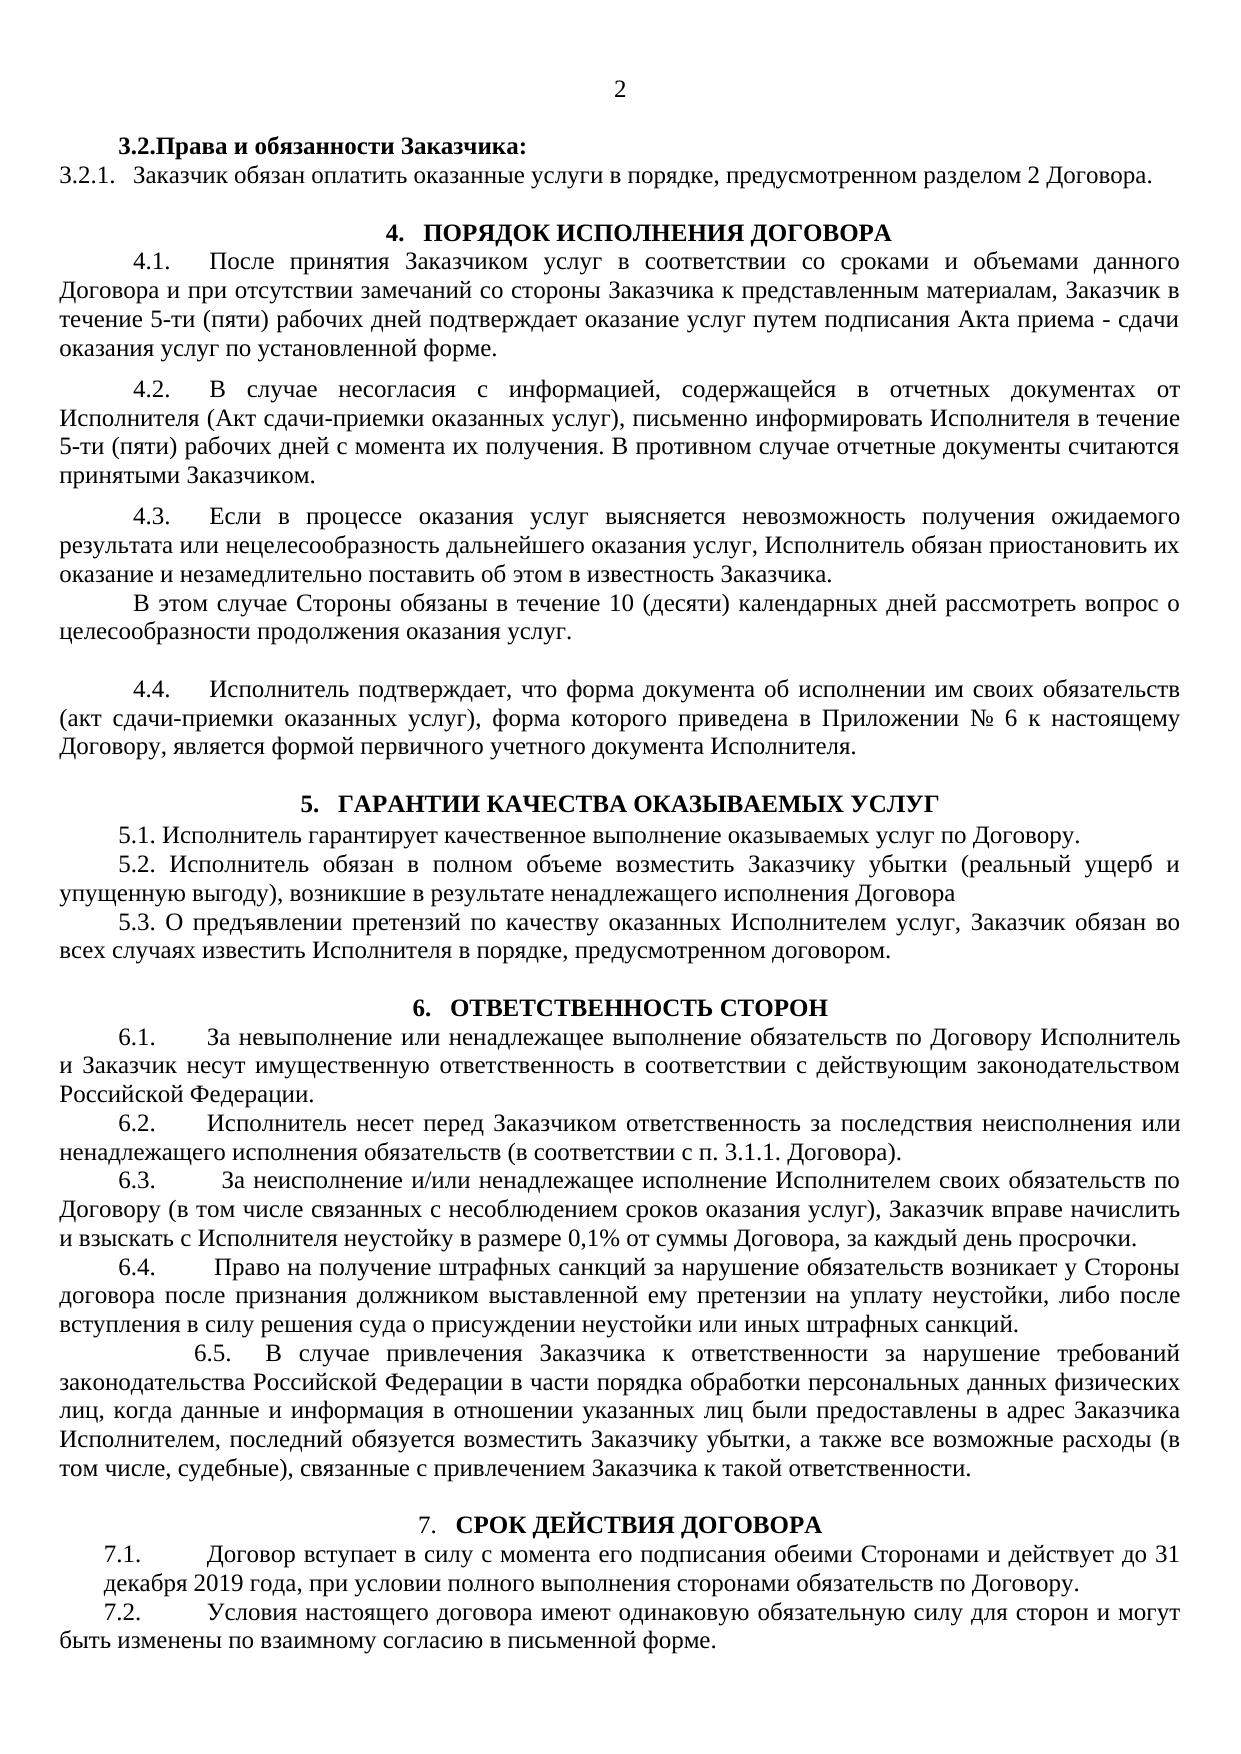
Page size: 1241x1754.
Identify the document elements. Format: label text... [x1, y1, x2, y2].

list За невыполнение или ненадлежащее выполнение обязательств по Договору Исполнитель и Заказчик несут имущественную ответственность в соответствии с действующим законодательством Российской Федерации. [59, 1022, 1181, 1108]
list После принятия Заказчиком услуг в соответствии со сроками и объемами данного Договора и при отсутствии замечаний со стороны Заказчика к представленным материалам, Заказчик в течение 5-ти (пяти) рабочих дней подтверждает оказание услуг путем подписания Акта приема - сдачи оказания услуг по установленной форме. [59, 246, 1181, 361]
text 5.2. Исполнитель обязан в полном объеме возместить Заказчику убытки (реальный ущерб и упущенную выгоду), возникшие в результате ненадлежащего исполнения Договора [59, 849, 1181, 907]
list Исполнитель подтверждает, что форма документа об исполнении им своих обязательств (акт сдачи-приемки оказанных услуг), форма которого приведена в Приложении № 6 к настоящему Договору, является формой первичного учетного документа Исполнителя. [59, 674, 1181, 760]
text 7.2. Условия настоящего договора имеют одинаковую обязательную силу для сторон и могут быть изменены по взаимному согласию в письменной форме. [59, 1597, 1181, 1654]
list За неисполнение и/или ненадлежащее исполнение Исполнителем своих обязательств по Договору (в том числе связанных с несоблюдением сроков оказания услуг), Заказчик вправе начислить и взыскать с Исполнителя неустойку в размере 0,1% от суммы Договора, за каждый день просрочки. [59, 1165, 1181, 1252]
list Если в процессе оказания услуг выясняется невозможность получения ожидаемого результата или нецелесообразность дальнейшего оказания услуг, Исполнитель обязан приостановить их оказание и незамедлительно поставить об этом в известность Заказчика. [59, 501, 1181, 588]
list ОТВЕТСТВЕННОСТЬ СТОРОН [59, 993, 1181, 1022]
text В этом случае Стороны обязаны в течение 10 (десяти) календарных дней рассмотреть вопрос о целесообразности продолжения оказания услуг. [59, 588, 1181, 645]
list Исполнитель несет перед Заказчиком ответственность за последствия неисполнения или ненадлежащего исполнения обязательств (в соответствии с п. 3.1.1. Договора). [59, 1108, 1181, 1165]
list ПОРЯДОК ИСПОЛНЕНИЯ ДОГОВОРА [97, 218, 1181, 246]
list Право на получение штрафных санкций за нарушение обязательств возникает у Стороны договора после признания должником выставленной ему претензии на уплату неустойки, либо после вступления в силу решения суда о присуждении неустойки или иных штрафных санкций. [59, 1252, 1181, 1338]
list Договор вступает в силу с момента его подписания обеими Сторонами и действует до 31 декабря 2019 года, при условии полного выполнения сторонами обязательств по Договору. [103, 1539, 1181, 1597]
text 6.5. В случае привлечения Заказчика к ответственности за нарушение требований законодательства Российской Федерации в части порядка обработки персональных данных физических лиц, когда данные и информация в отношении указанных лиц были предоставлены в адрес Заказчика Исполнителем, последний обязуется возместить Заказчику убытки, а также все возможные расходы (в том числе, судебные), связанные с привлечением Заказчика к такой ответственности. [59, 1338, 1181, 1482]
text 5.1. Исполнитель гарантирует качественное выполнение оказываемых услуг по Договору. [59, 820, 1181, 849]
text 3.2.Права и обязанности Заказчика: [59, 131, 1181, 160]
list СРОК ДЕЙСТВИЯ ДОГОВОРА [59, 1510, 1181, 1539]
list В случае несогласия с информацией, содержащейся в отчетных документах от Исполнителя (Акт сдачи-приемки оказанных услуг), письменно информировать Исполнителя в течение 5-ти (пяти) рабочих дней с момента их получения. В противном случае отчетные документы считаются принятыми Заказчиком. [59, 374, 1181, 489]
list ГАРАНТИИ КАЧЕСТВА ОКАЗЫВАЕМЫХ УСЛУГ [59, 789, 1181, 818]
list Заказчик обязан оплатить оказанные услуги в порядке, предусмотренном разделом 2 Договора. [59, 160, 1181, 189]
text 5.3. О предъявлении претензий по качеству оказанных Исполнителем услуг, Заказчик обязан во всех случаях известить Исполнителя в порядке, предусмотренном договором. [59, 907, 1181, 964]
